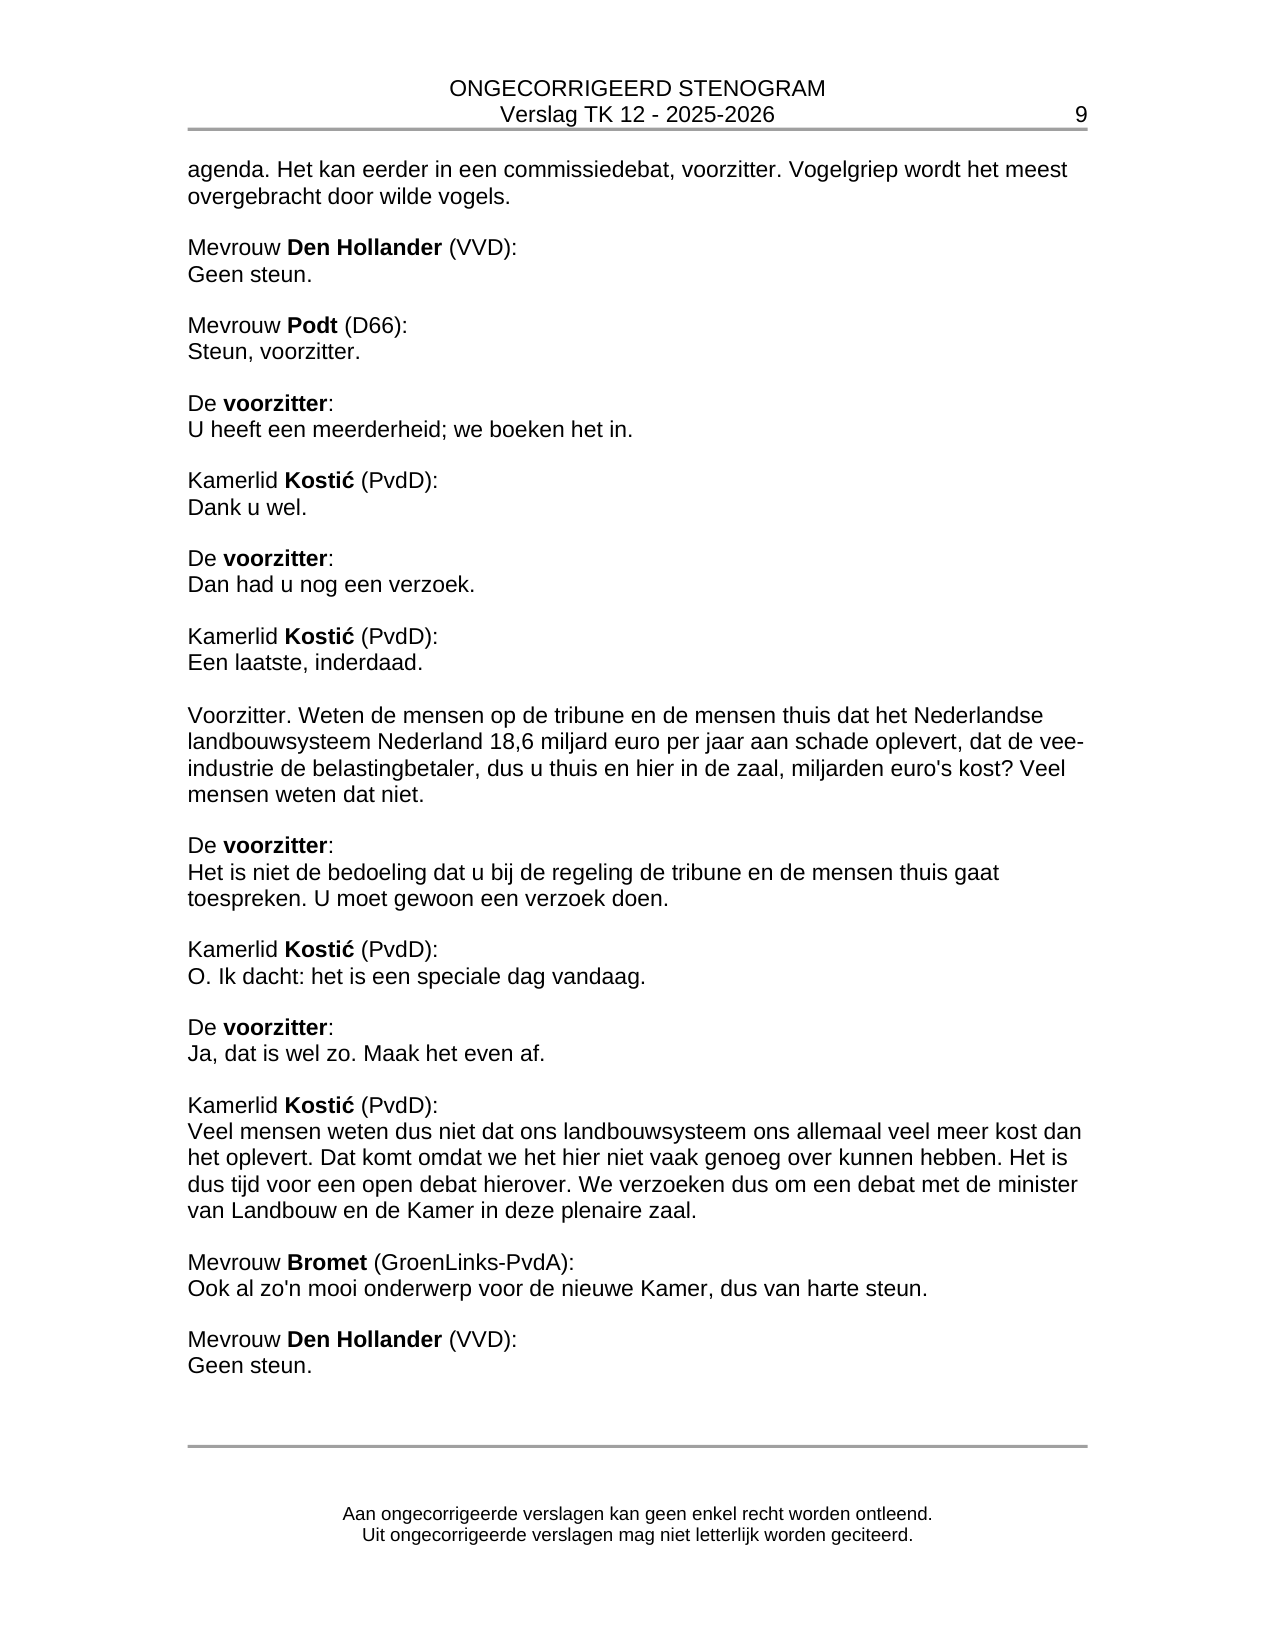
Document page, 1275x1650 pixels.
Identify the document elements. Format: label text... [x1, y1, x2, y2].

text De voorzitter: Het is niet de bedoeling dat u bij de regeling de tribune en de mensen thuis gaat toespreken. U moet gewoon een verzoek doen. [187, 832, 1087, 911]
text Kamerlid Kostić (PvdD): O. Ik dacht: het is een speciale dag vandaag. [187, 936, 1087, 989]
text Mevrouw Bromet (GroenLinks-PvdA): Ook al zo'n mooi onderwerp voor de nieuwe Kamer, dus van harte steun. [187, 1248, 1087, 1301]
text De voorzitter: Ja, dat is wel zo. Maak het even af. [187, 1014, 1087, 1067]
text De voorzitter: U heeft een meerderheid; we boeken het in. [187, 389, 1087, 442]
text Kamerlid Kostić (PvdD): Dank u wel. [187, 467, 1087, 520]
text Kamerlid Kostić (PvdD): Veel mensen weten dus niet dat ons landbouwsysteem ons allemaal veel meer kost dan het oplevert. Dat komt omdat we het hier niet vaak genoeg over kunnen hebben. Het is dus tijd voor een open debat hierover. We verzoeken dus om een debat met de minister van Landbouw en de Kamer in deze plenaire zaal. [187, 1092, 1087, 1223]
text Mevrouw Den Hollander (VVD): Geen steun. [187, 1326, 1087, 1379]
text De voorzitter: Dan had u nog een verzoek. [187, 545, 1087, 598]
text Mevrouw Den Hollander (VVD): Geen steun. [187, 234, 1087, 287]
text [187, 156, 1087, 209]
text Mevrouw Podt (D66): Steun, voorzitter. [187, 312, 1087, 364]
text Kamerlid Kostić (PvdD): Een laatste, inderdaad. Voorzitter. Weten de mensen op de tribune en de mensen thuis dat het Nederlandse landbouwsysteem Nederland 18,6 miljard euro per jaar aan schade oplevert, dat de vee-industrie de belastingbetaler, dus u thuis en hier in de zaal, miljarden euro's kost? Veel mensen weten dat niet. [187, 623, 1087, 807]
